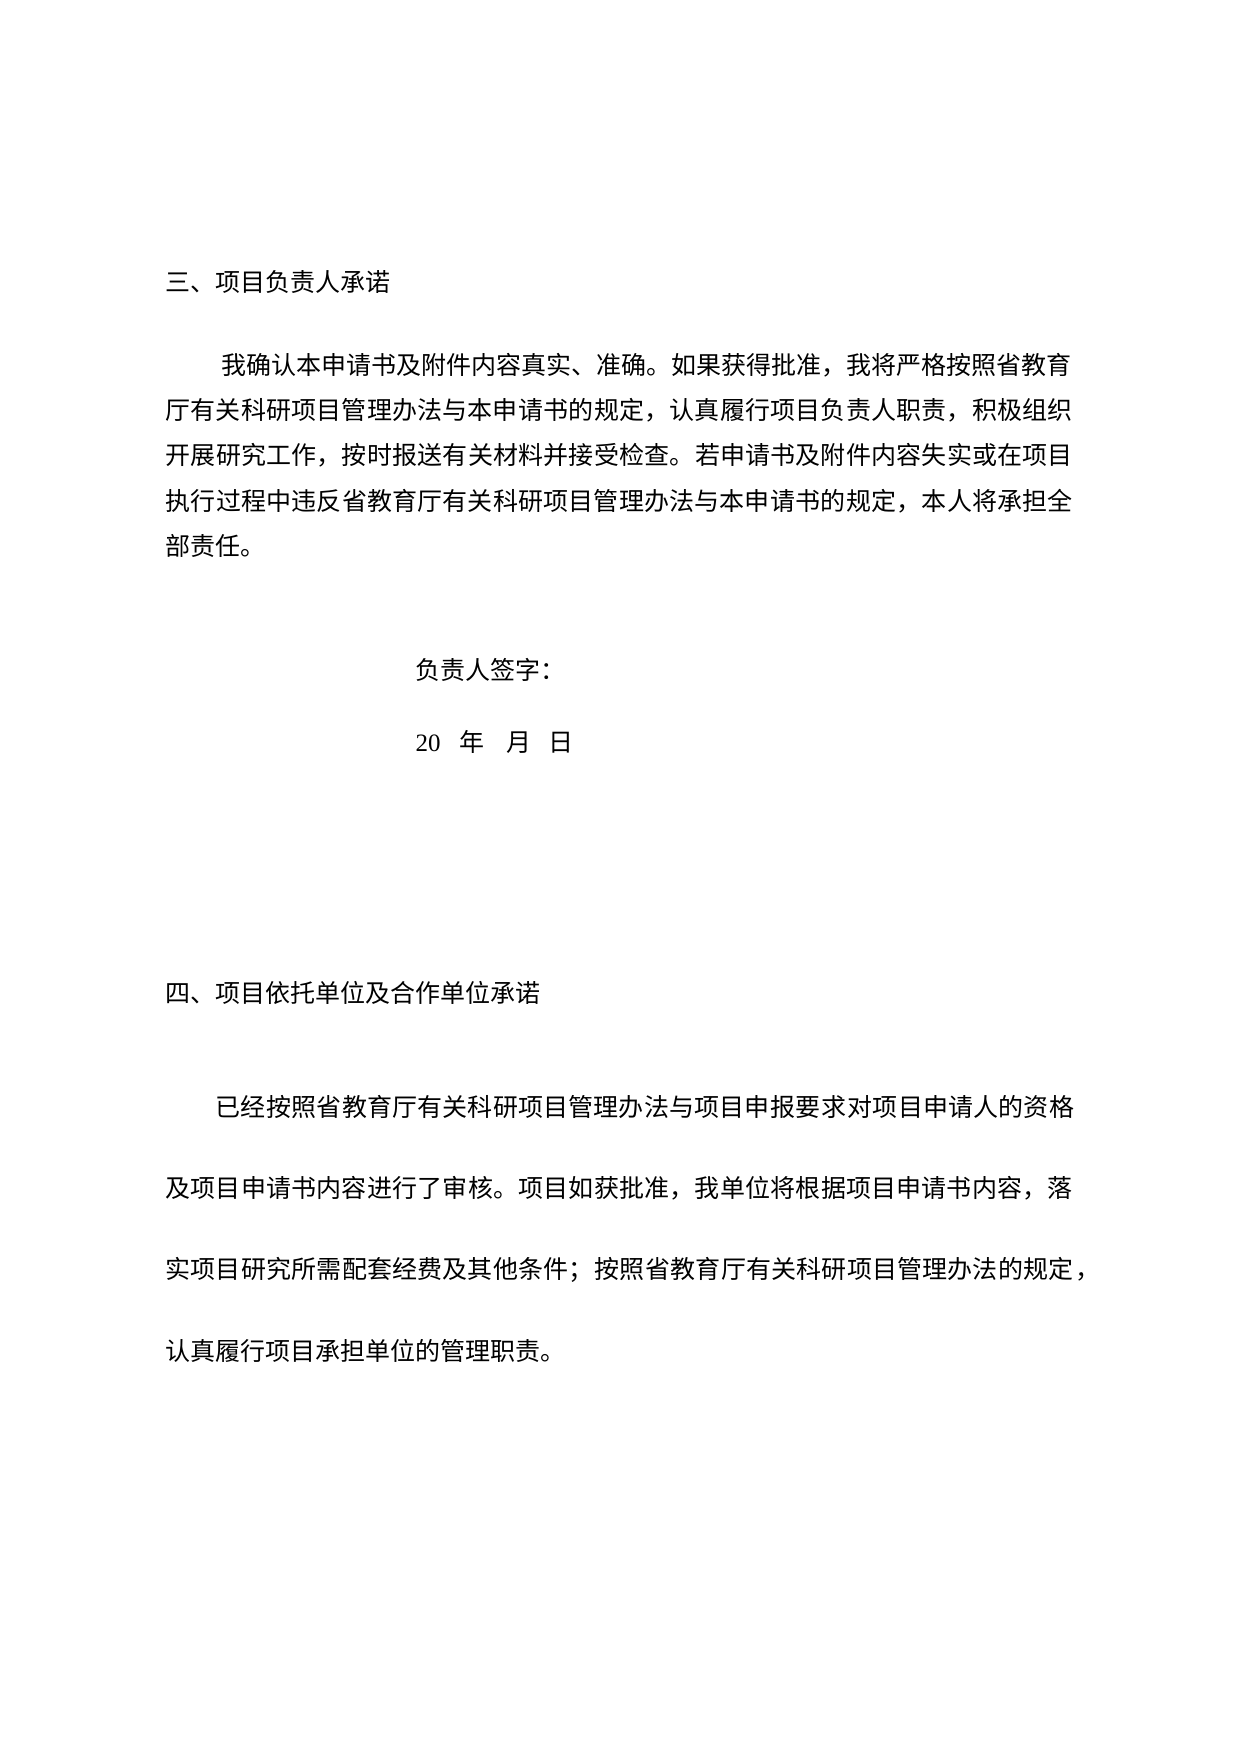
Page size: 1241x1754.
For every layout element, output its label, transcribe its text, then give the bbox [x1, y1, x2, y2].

text 我确认本申请书及附件内容真实、准确。如果获得批准，我将严格按照省教育厅有关科研项目管理办法与本申请书的规定，认真履行项目负责人职责，积极组织开展研究工作，按时报送有关材料并接受检查。若申请书及附件内容失实或在项目执行过程中违反省教育厅有关科研项目管理办法与本申请书的规定，本人将承担全部责任。 [165, 345, 1075, 563]
text 已经按照省教育厅有关科研项目管理办法与项目申报要求对项目申请人的资格及项目申请书内容进行了审核。项目如获批准，我单位将根据项目申请书内容，落实项目研究所需配套经费及其他条件；按照省教育厅有关科研项目管理办法的规定，认真履行项目承担单位的管理职责。 [165, 1073, 1075, 1382]
text 负责人签字： [165, 650, 1075, 686]
text 20 年 月 日 [165, 723, 1075, 759]
text 四、项目依托单位及合作单位承诺 [165, 959, 1075, 1024]
text 三、项目负责人承诺 [165, 248, 1075, 313]
